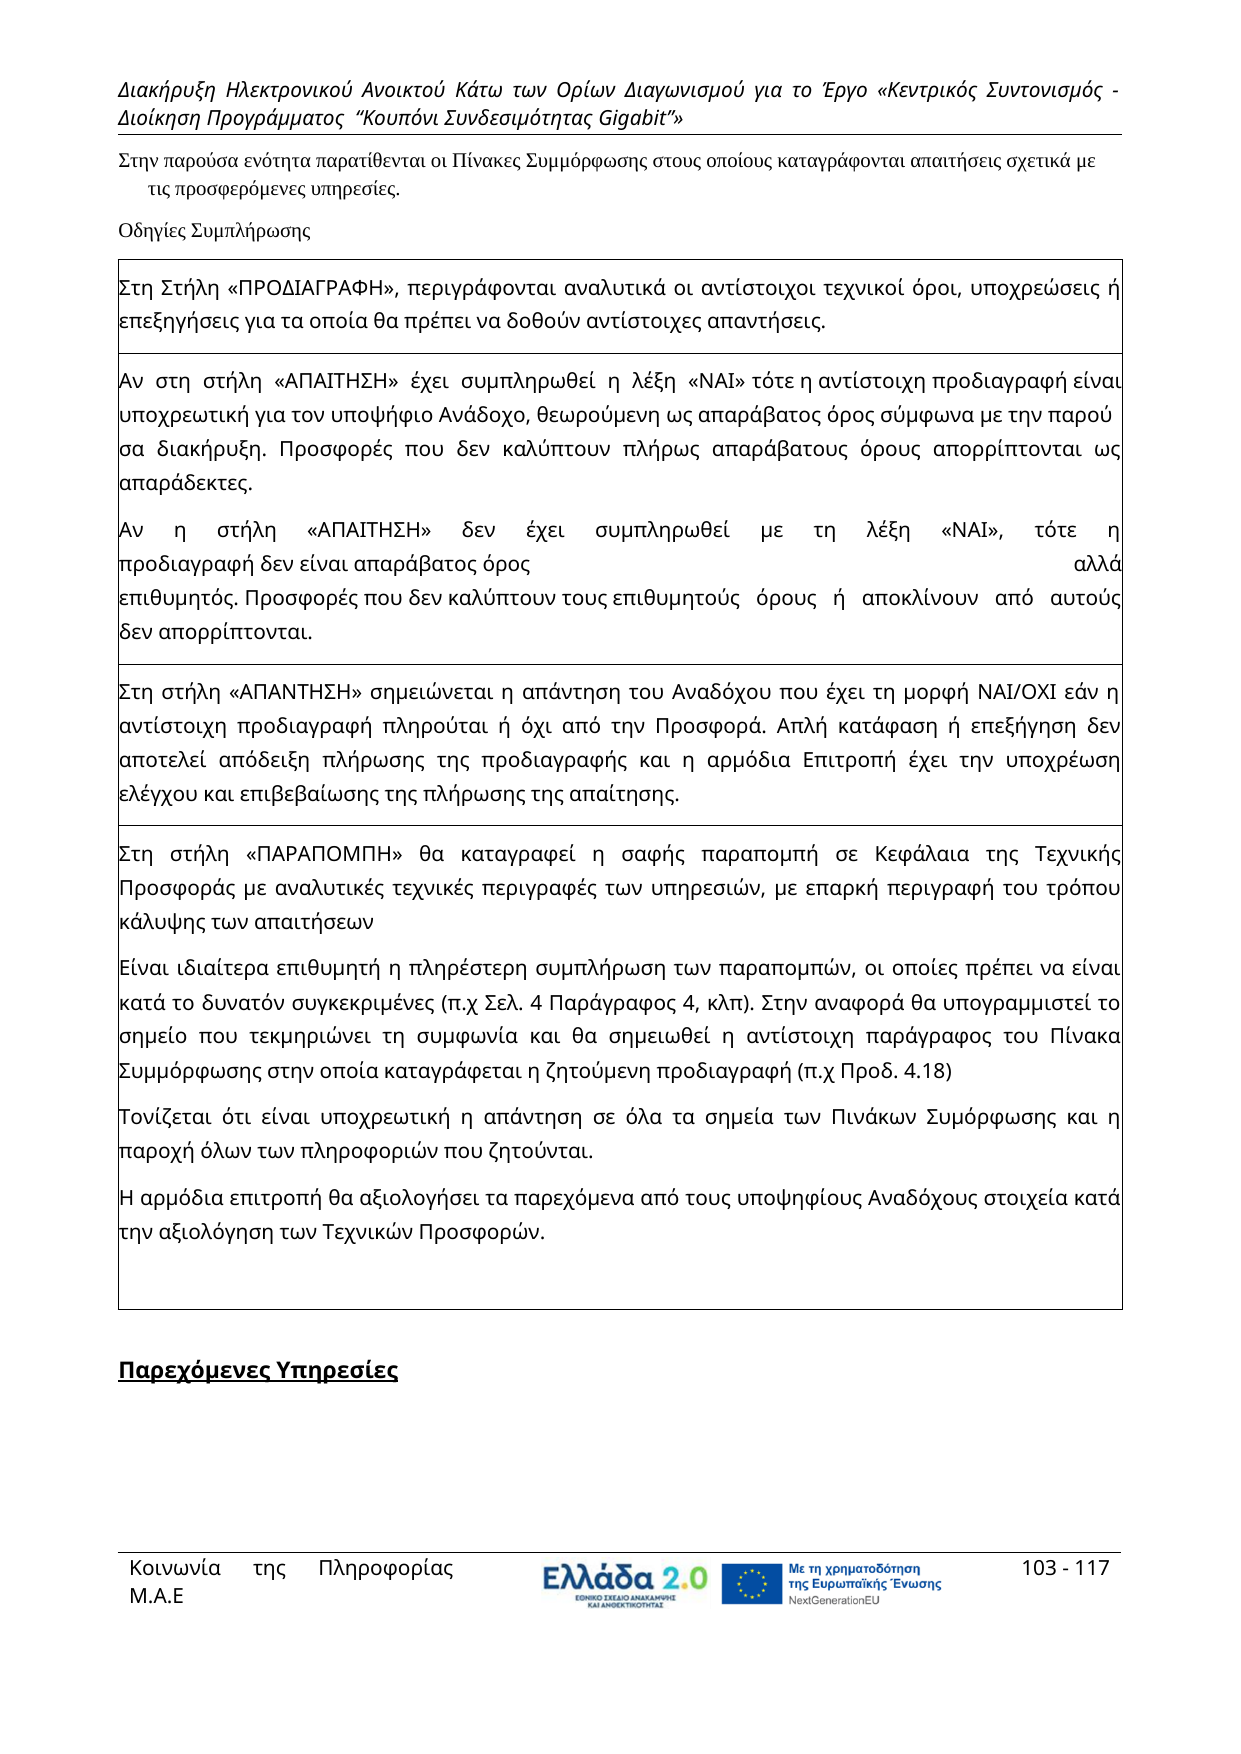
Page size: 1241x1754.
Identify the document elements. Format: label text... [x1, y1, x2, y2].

text Παρεχόμενες Υπηρεσίες [118, 1354, 1122, 1385]
table_cell Αν στη στήλη «ΑΠΑΙΤΗΣΗ» έχει συμπληρωθεί η λέξη «ΝΑΙ» τότε η αντίστοιχη προδιαγραφή είναι υποχρεωτική για τον υποψήφιο Ανάδοχο, θεωρούμενη ως απαράβατος όρος σύμφωνα με την παρούσα διακήρυξη. Προσφορές που δεν καλύπτουν πλήρως απαράβατους όρους απορρίπτονται ως απαράδεκτες. Αν η στήλη «ΑΠΑΙΤΗΣΗ» δεν έχει συμπληρωθεί με τη λέξη «ΝΑΙ», τότε η προδιαγραφή δεν είναι απαράβατος όρος αλλά επιθυμητός. Προσφορές που δεν καλύπτουν τους επιθυμητούς όρους ή αποκλίνουν από αυτούς δεν απορρίπτονται. [119, 354, 1122, 663]
table_cell Στη στήλη «ΠΑΡΑΠΟΜΠΗ» θα καταγραφεί η σαφής παραπομπή σε Κεφάλαια της Τεχνικής Προσφοράς με αναλυτικές τεχνικές περιγραφές των υπηρεσιών, με επαρκή περιγραφή του τρόπου κάλυψης των απαιτήσεων Είναι ιδιαίτερα επιθυμητή η πληρέστερη συμπλήρωση των παραπομπών, οι οποίες πρέπει να είναι κατά το δυνατόν συγκεκριμένες (π.χ Σελ. 4 Παράγραφος 4, κλπ). Στην αναφορά θα υπογραμμιστεί το σημείο που τεκμηριώνει τη συμφωνία και θα σημειωθεί η αντίστοιχη παράγραφος του Πίνακα Συμμόρφωσης στην οποία καταγράφεται η ζητούμενη προδιαγραφή (π.χ Προδ. 4.18) Τονίζεται ότι είναι υποχρεωτική η απάντηση σε όλα τα σημεία των Πινάκων Συμόρφωσης και η παροχή όλων των πληροφοριών που ζητούνται. Η αρμόδια επιτροπή θα αξιολογήσει τα παρεχόμενα από τους υποψηφίους Αναδόχους στοιχεία κατά την αξιολόγηση των Τεχνικών Προσφορών. [119, 826, 1122, 1309]
table_header Στη Στήλη «ΠΡΟΔΙΑΓΡΑΦΗ», περιγράφονται αναλυτικά οι αντίστοιχοι τεχνικοί όροι, υποχρεώσεις ή επεξηγήσεις για τα οποία θα πρέπει να δοθούν αντίστοιχες απαντήσεις. [119, 260, 1122, 353]
text Στην παρούσα ενότητα παρατίθενται οι Πίνακες Συμμόρφωσης στους οποίους καταγράφονται απαιτήσεις σχετικά με τις προσφερόμενες υπηρεσίες. [118, 147, 1122, 200]
picture [541, 1557, 948, 1609]
text Οδηγίες Συμπλήρωσης [118, 218, 1122, 242]
table_cell Στη στήλη «ΑΠΑΝΤΗΣΗ» σημειώνεται η απάντηση του Αναδόχου που έχει τη μορφή ΝΑΙ/ΟΧΙ εάν η αντίστοιχη προδιαγραφή πληρούται ή όχι από την Προσφορά. Απλή κατάφαση ή επεξήγηση δεν αποτελεί απόδειξη πλήρωσης της προδιαγραφής και η αρμόδια Επιτροπή έχει την υποχρέωση ελέγχου και επιβεβαίωσης της πλήρωσης της απαίτησης. [119, 665, 1122, 825]
